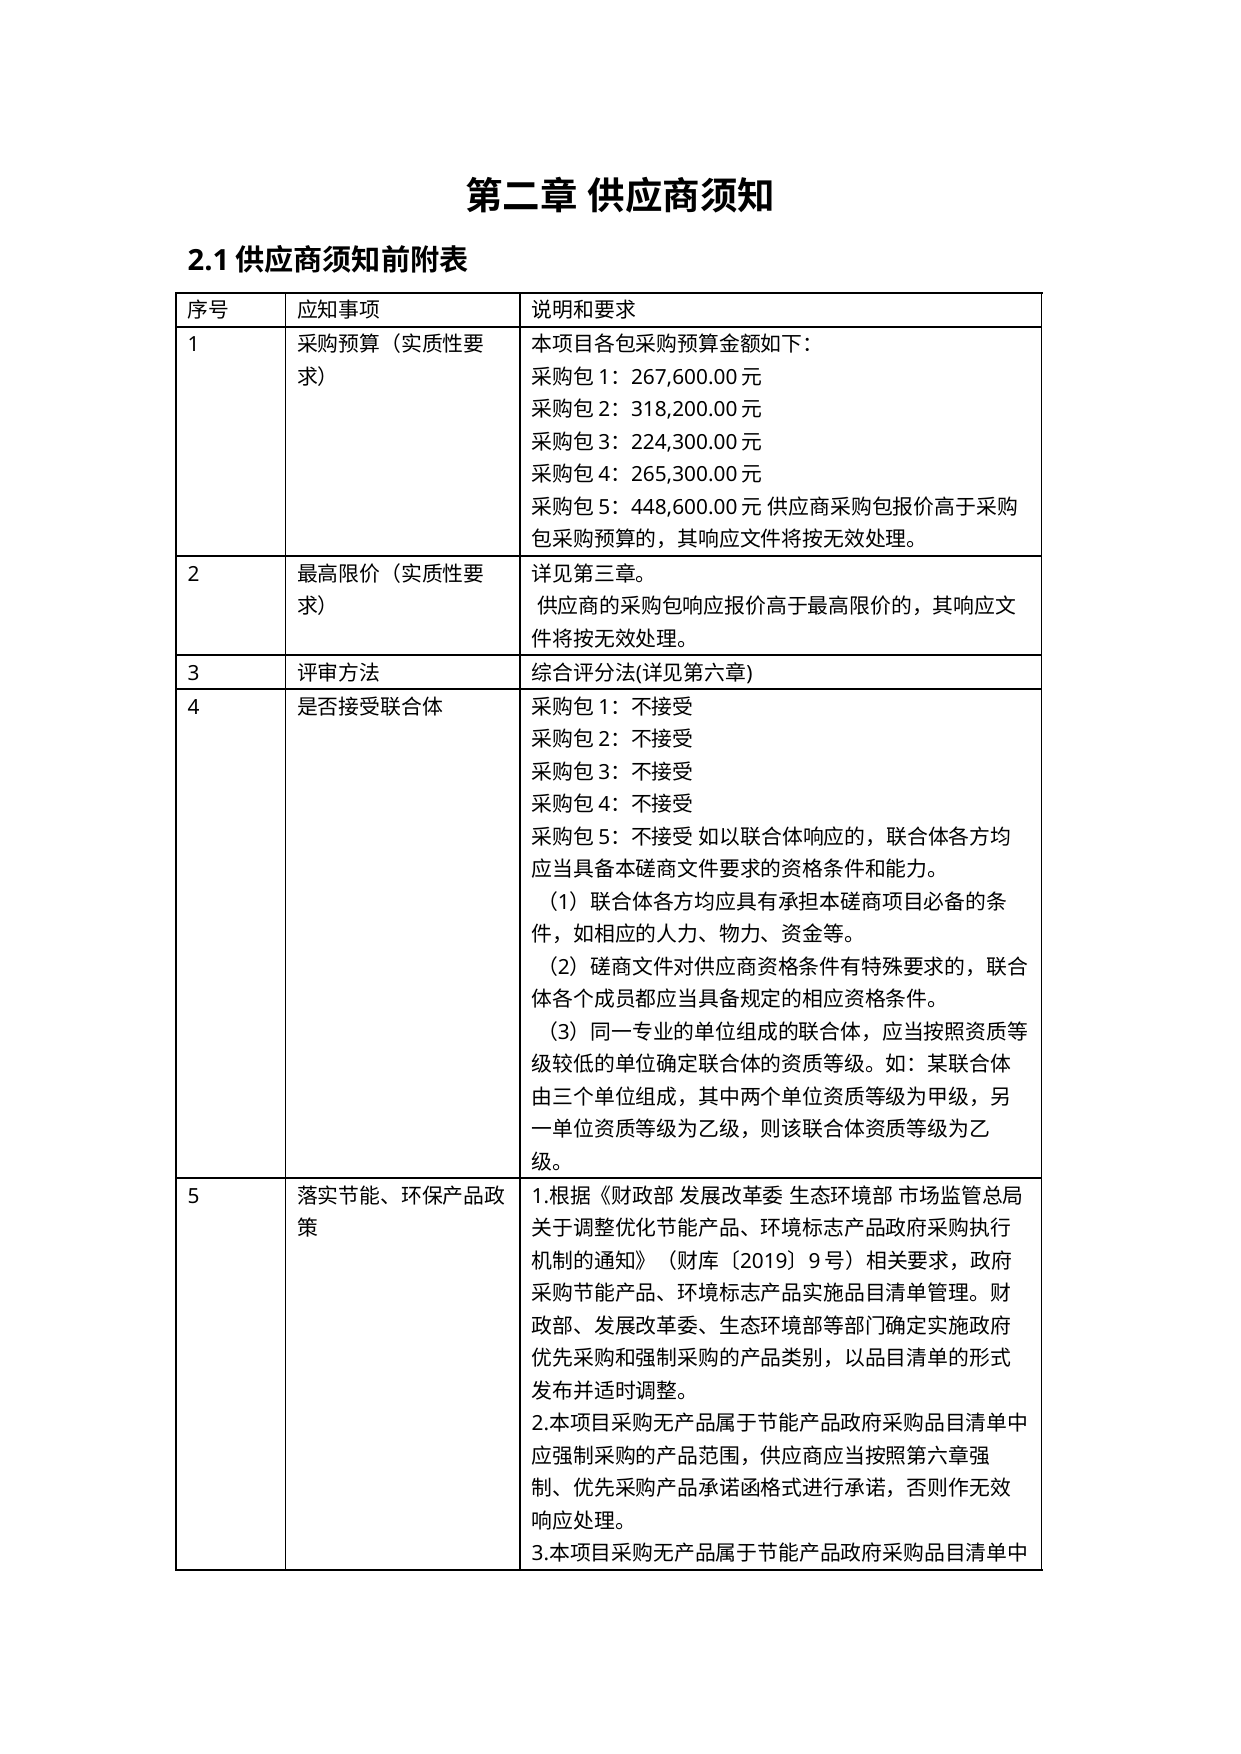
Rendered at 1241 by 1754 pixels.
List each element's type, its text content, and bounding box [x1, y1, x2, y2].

table_cell 是否接受联合体 [286, 690, 519, 1177]
table_cell 综合评分法(详见第六章) [521, 656, 1041, 688]
table_cell 详见第三章。 供应商的采购包响应报价高于最高限价的，其响应文件将按无效处理。 [521, 557, 1041, 654]
table_cell 4 [177, 690, 285, 1177]
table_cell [521, 1179, 1041, 1569]
table_header 说明和要求 [521, 294, 1041, 326]
text 2.1供应商须知前附表 [187, 227, 1053, 292]
table_cell 2 [177, 557, 285, 654]
table_header 应知事项 [286, 294, 519, 326]
table_cell 落实节能、环保产品政策 [286, 1179, 519, 1569]
table_cell 3 [177, 656, 285, 688]
table_cell 采购预算（实质性要求） [286, 328, 519, 555]
table_cell 最高限价（实质性要求） [286, 557, 519, 654]
table_cell 采购包1：不接受 采购包2：不接受 采购包3：不接受 采购包4：不接受 采购包5：不接受 如以联合体响应的，联合体各方均应当具备本磋商文件要求的资格条件和能力。 （1）联合体各方均应具有承担本磋商项目必备的条件，如相应的人力、物力、资金等。 （2）磋商文件对供应商资格条件有特殊要求的，联合体各个成员都应当具备规定的相应资格条件。 （3）同一专业的单位组成的联合体，应当按照资质等级较低的单位确定联合体的资质等级。如：某联合体由三个单位组成，其中两个单位资质等级为甲级，另一单位资质等级为乙级，则该联合体资质等级为乙级。 [521, 690, 1041, 1177]
text 第二章 供应商须知 [187, 162, 1053, 227]
table_cell 评审方法 [286, 656, 519, 688]
table_cell 本项目各包采购预算金额如下： 采购包1：267,600.00元 采购包2：318,200.00元 采购包3：224,300.00元 采购包4：265,300.00元 采购包5：448,600.00元 供应商采购包报价高于采购包采购预算的，其响应文件将按无效处理。 [521, 328, 1041, 555]
table_header 序号 [177, 294, 285, 326]
table_cell 5 [177, 1179, 285, 1569]
table_cell 1 [177, 328, 285, 555]
